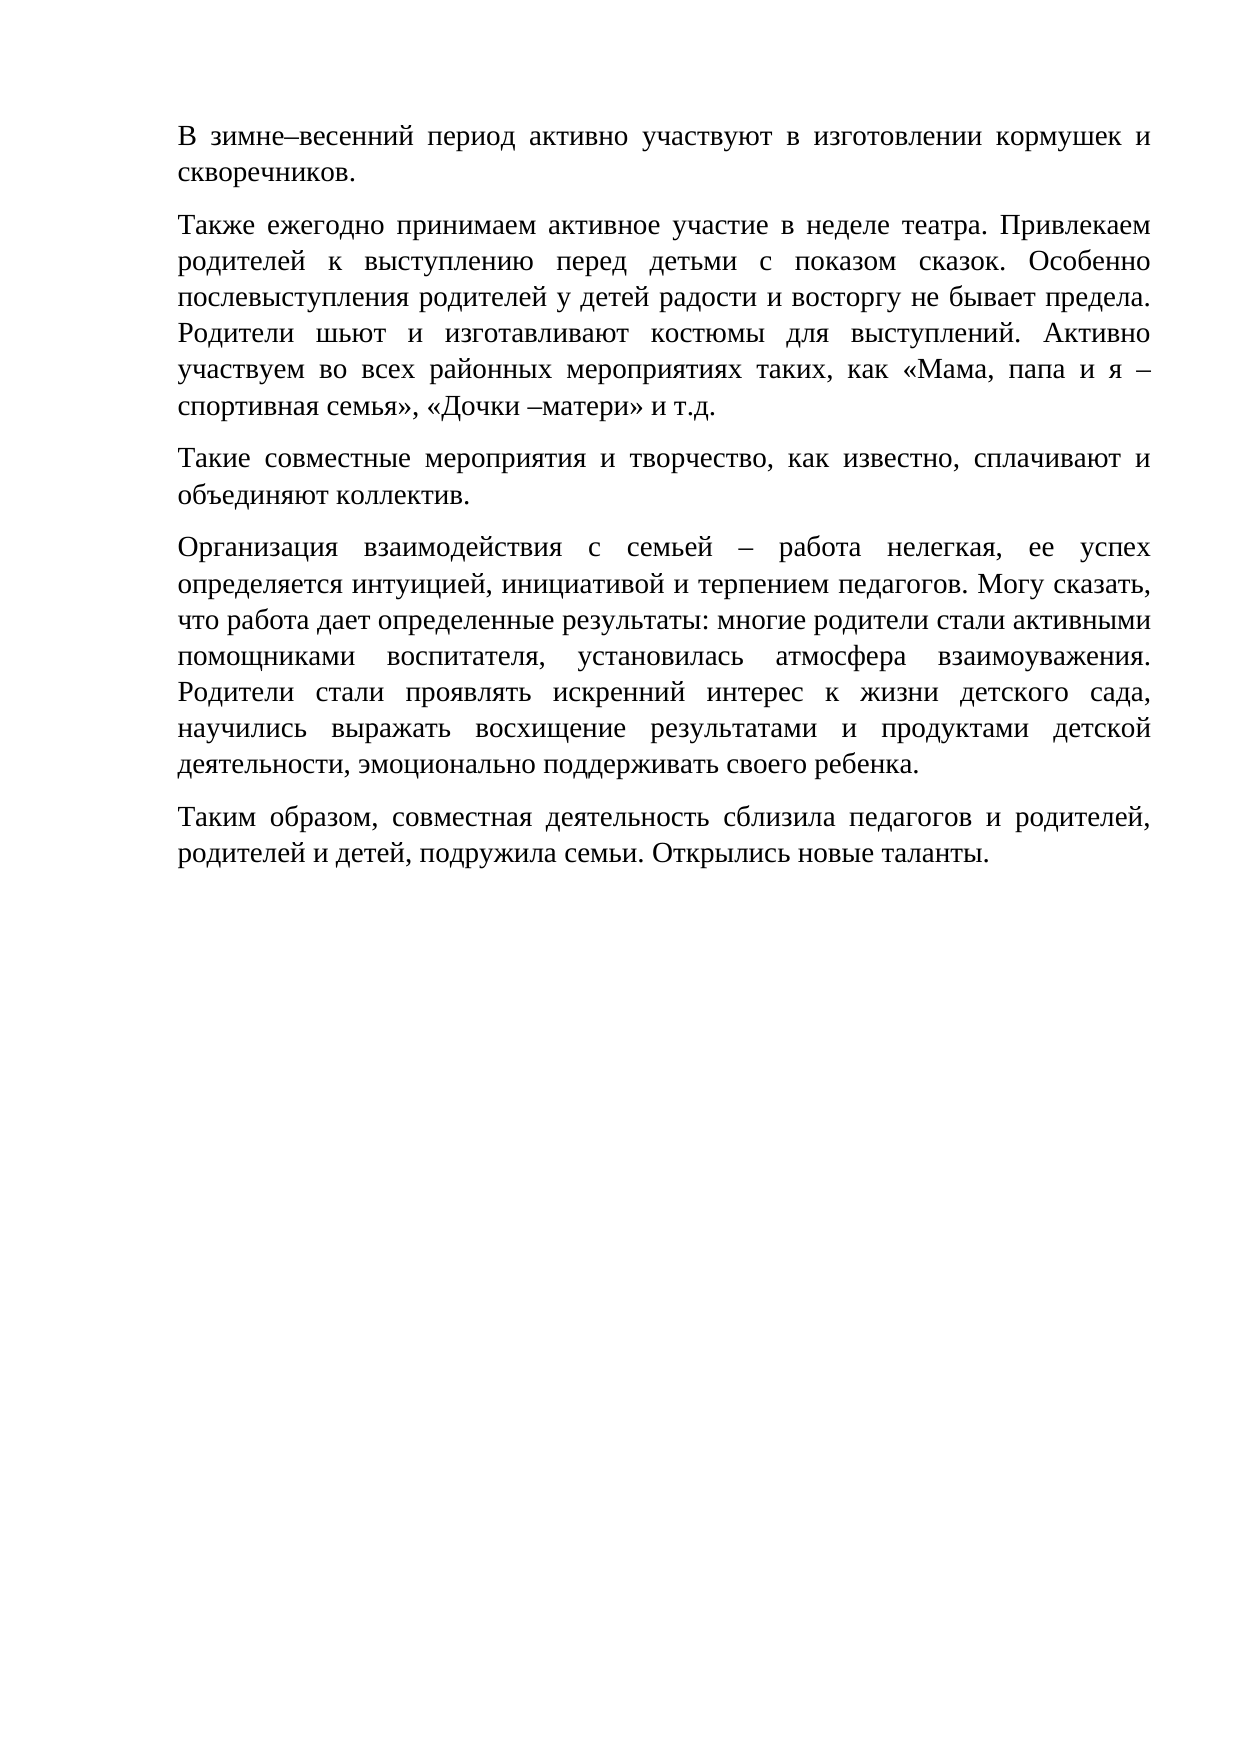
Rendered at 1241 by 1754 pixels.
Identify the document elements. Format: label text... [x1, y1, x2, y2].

text Таким образом, совместная деятельность сблизила педагогов и родителей, родителей и детей, подружила семьи. Открылись новые таланты. [177, 799, 1152, 869]
text Организация взаимодействия с семьей – работа нелегкая, ее успех определяется интуицией, инициативой и терпением педагогов. Могу сказать, что работа дает определенные результаты: многие родители стали активными помощниками воспитателя, установилась атмосфера взаимоуважения. Родители стали проявлять искренний интерес к жизни детского сада, научились выражать восхищение результатами и продуктами детской деятельности, эмоционально поддерживать своего ребенка. [177, 529, 1152, 780]
text Такие совместные мероприятия и творчество, как известно, сплачивают и объединяют коллектив. [177, 441, 1152, 510]
text В зимне–весенний период активно участвуют в изготовлении кормушек и скворечников. [177, 118, 1152, 188]
text Также ежегодно принимаем активное участие в неделе театра. Привлекаем родителей к выступлению перед детьми с показом сказок. Особенно послевыступления родителей у детей радости и восторгу не бывает предела. Родители шьют и изготавливают костюмы для выступлений. Активно участвуем во всех районных мероприятиях таких, как «Мама, папа и я – спортивная семья», «Дочки –матери» и т.д. [177, 207, 1152, 421]
